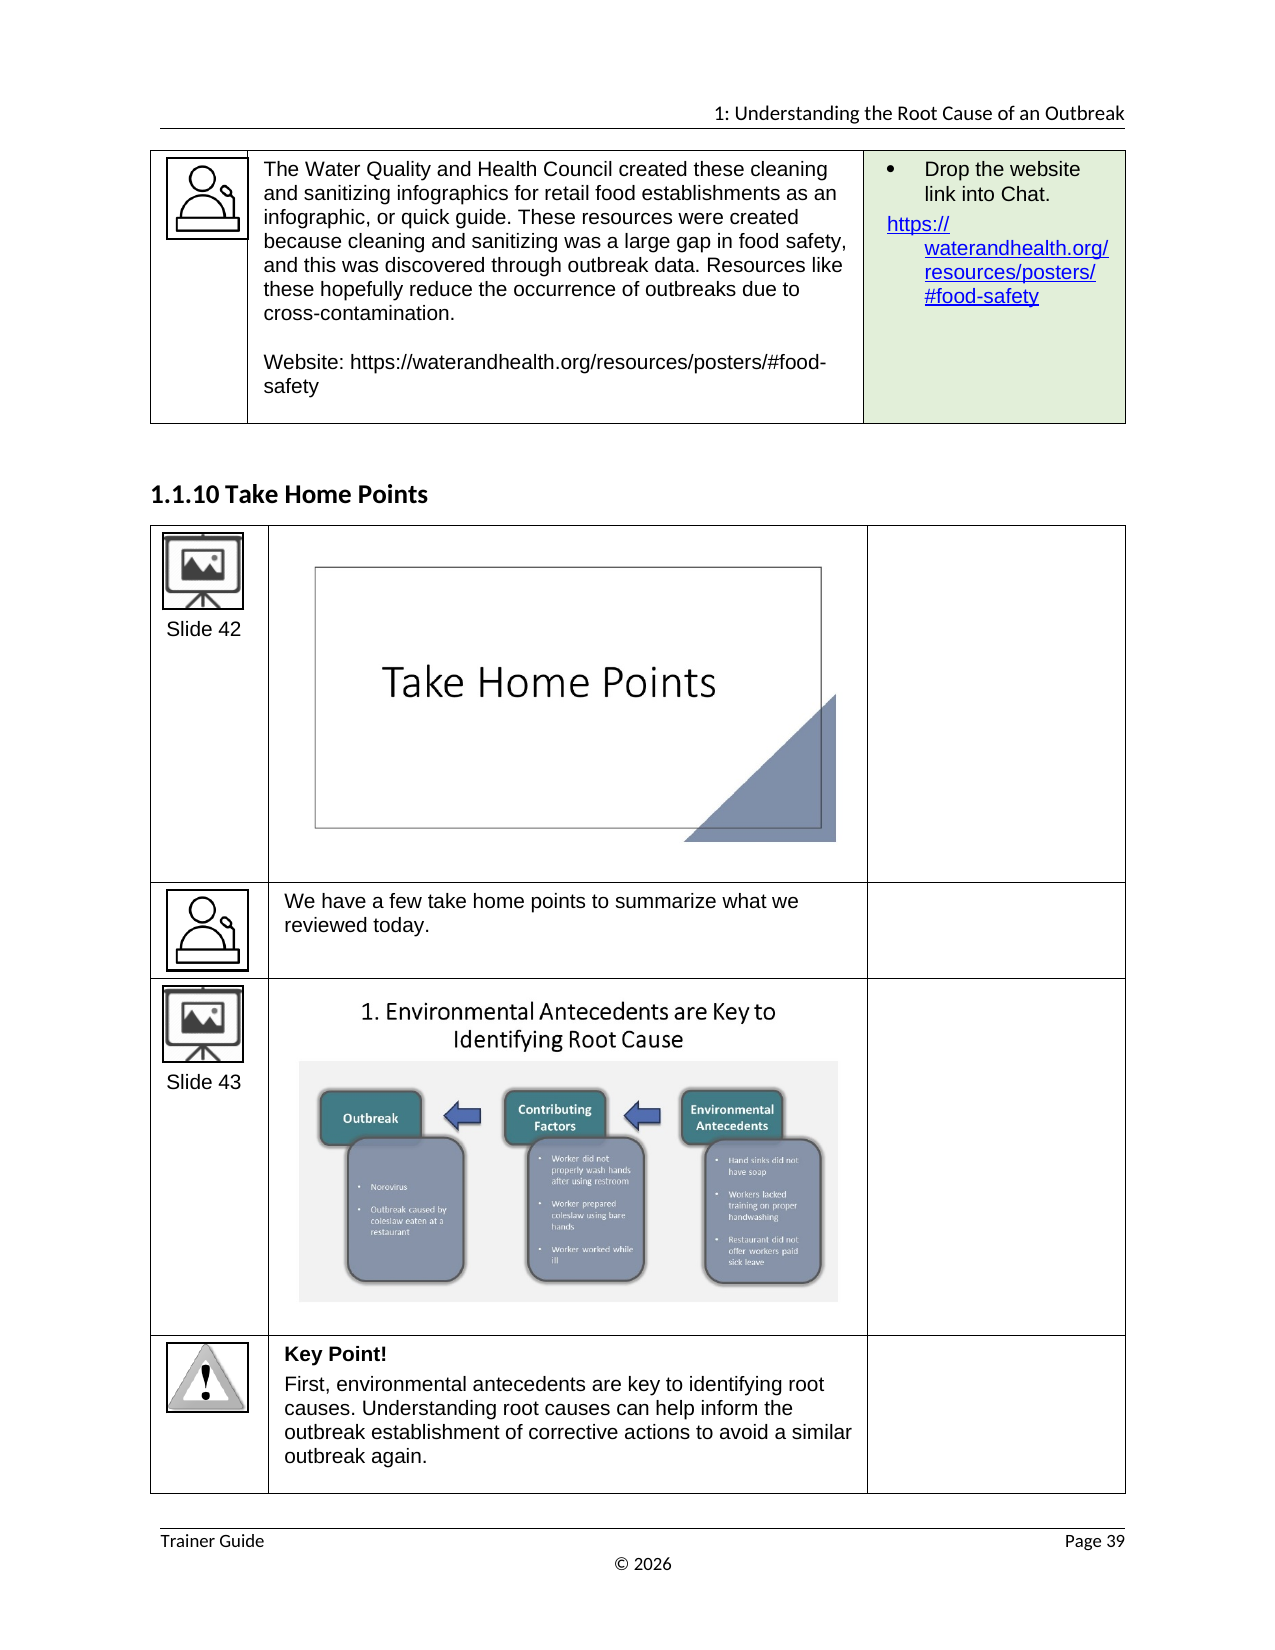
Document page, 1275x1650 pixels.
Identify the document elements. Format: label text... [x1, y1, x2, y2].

table_cell The Water Quality and Health Council created these cleaning and sanitizing infographics for retail food establishments as an infographic, or quick guide. These resources were created because cleaning and sanitizing was a large gap in food safety, and this was discovered through outbreak data. Resources like these hopefully reduce the occurrence of outbreaks due to cross-contamination. Website: https://waterandhealth.org/resources/posters/#food-safety [248, 151, 863, 423]
table_header Slide 42 [151, 526, 268, 882]
picture [168, 1344, 247, 1411]
table_cell [868, 979, 1125, 1334]
table_cell [151, 1336, 268, 1493]
table_cell Slide 43 [151, 979, 268, 1334]
subtitle Take Home Points [150, 477, 1125, 510]
table_cell Drop the website link into Chat. https://waterandhealth.org/resources/posters/#food-safety [864, 151, 1125, 423]
table_cell [269, 979, 867, 1334]
table_cell [868, 883, 1125, 978]
table_header [868, 526, 1125, 882]
picture [164, 987, 242, 1061]
picture [164, 534, 242, 608]
picture [285, 991, 851, 1310]
table_cell Key Point! First, environmental antecedents are key to identifying root causes. Understanding root causes can help inform the outbreak establishment of corrective actions to avoid a similar outbreak again. [269, 1336, 867, 1493]
picture [285, 538, 851, 857]
table_cell We have a few take home points to summarize what we reviewed today. [269, 883, 867, 978]
table_cell [151, 883, 268, 978]
picture [168, 891, 247, 969]
table_cell [868, 1336, 1125, 1493]
picture [168, 159, 247, 238]
table_header [269, 526, 867, 882]
table_cell [151, 151, 247, 423]
